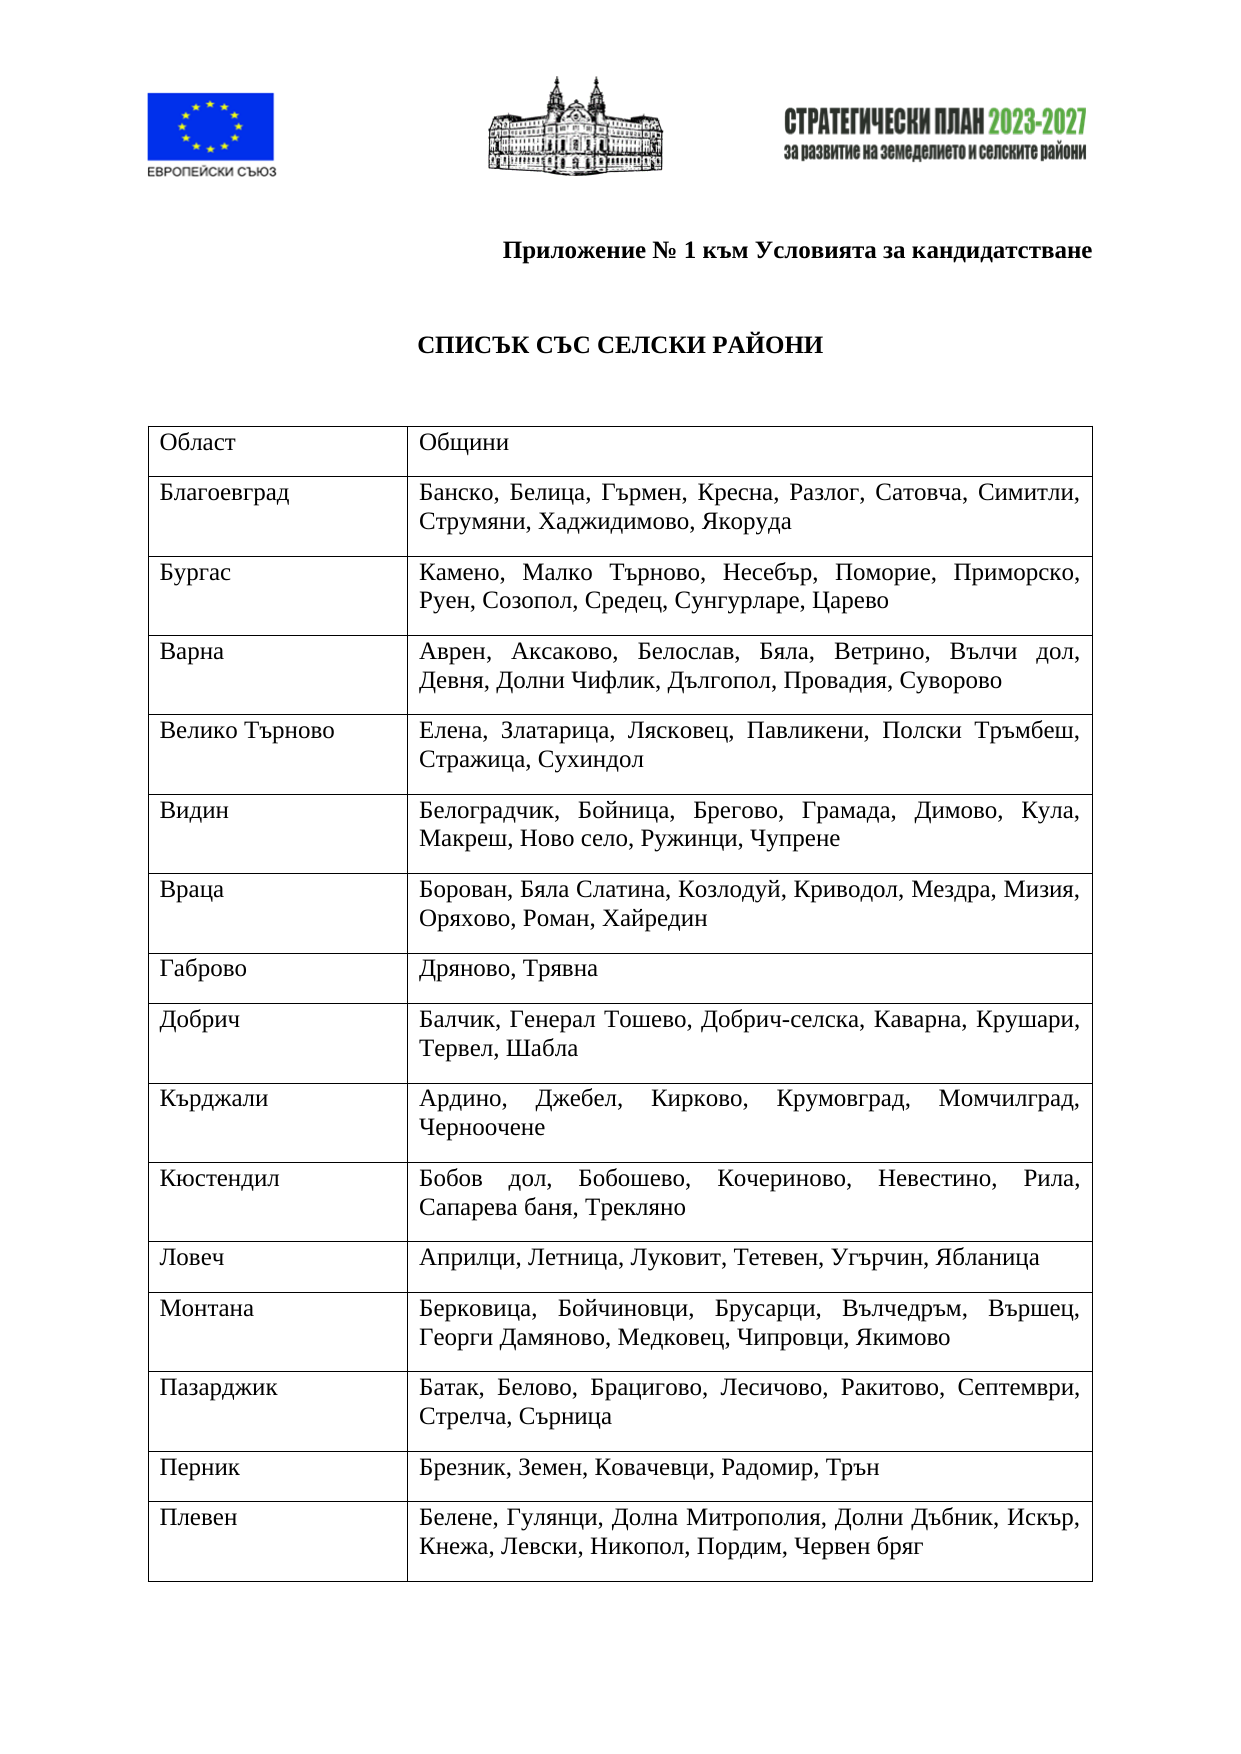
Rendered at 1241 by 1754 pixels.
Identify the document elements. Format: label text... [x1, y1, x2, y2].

table_cell Белоградчик, Бойница, Брегово, Грамада, Димово, Кула, Макреш, Ново село, Ружинци, Чупрене [408, 795, 1092, 873]
table_cell Пазарджик [149, 1372, 407, 1451]
text СПИСЪК СЪС СЕЛСКИ РАЙОНИ [148, 330, 1093, 359]
table_cell Елена, Златарица, Лясковец, Павликени, Полски Тръмбеш, Стражица, Сухиндол [408, 715, 1092, 794]
table_cell Плевен [149, 1502, 407, 1581]
table_cell Монтана [149, 1293, 407, 1371]
table_cell Благоевград [149, 477, 407, 556]
picture [783, 89, 1087, 179]
table_cell Велико Търново [149, 715, 407, 794]
table_cell Враца [149, 874, 407, 952]
table_cell Кюстендил [149, 1163, 407, 1241]
table_cell Брезник, Земен, Ковачевци, Радомир, Трън [408, 1452, 1092, 1501]
table_cell Габрово [149, 954, 407, 1003]
table_cell Камено, Малко Търново, Несебър, Поморие, Приморско, Руен, Созопол, Средец, Сунгурларе, Царево [408, 557, 1092, 635]
table_cell Бобов дол, Бобошево, Кочериново, Невестино, Рила, Сапарева баня, Трекляно [408, 1163, 1092, 1241]
table_cell Берковица, Бойчиновци, Брусарци, Вълчедръм, Вършец, Георги Дамяново, Медковец, Чипровци, Якимово [408, 1293, 1092, 1371]
text Приложение № 1 към Условията за кандидатстване [148, 235, 1093, 263]
table_cell Кърджали [149, 1084, 407, 1162]
table_cell Варна [149, 636, 407, 714]
table_cell Бургас [149, 557, 407, 635]
table_cell Априлци, Летница, Луковит, Тетевен, Угърчин, Ябланица [408, 1242, 1092, 1292]
table_cell Дряново, Трявна [408, 954, 1092, 1003]
table_cell Аврен, Аксаково, Белослав, Бяла, Ветрино, Вълчи дол, Девня, Долни Чифлик, Дългопол, Провадия, Суворово [408, 636, 1092, 714]
table_cell Борован, Бяла Слатина, Козлодуй, Криводол, Мездра, Мизия, Оряхово, Роман, Хайредин [408, 874, 1092, 952]
table_cell Видин [149, 795, 407, 873]
picture [484, 73, 670, 179]
table_header Общини [408, 427, 1092, 476]
picture [147, 92, 278, 179]
table_cell Ардино, Джебел, Кирково, Крумовград, Момчилград, Черноочене [408, 1084, 1092, 1162]
table_cell Балчик, Генерал Тошево, Добрич-селска, Каварна, Крушари, Тервел, Шабла [408, 1004, 1092, 1082]
table_cell Белене, Гулянци, Долна Митрополия, Долни Дъбник, Искър, Кнежа, Левски, Никопол, Пордим, Червен бряг [408, 1502, 1092, 1581]
table_cell Банско, Белица, Гърмен, Кресна, Разлог, Сатовча, Симитли, Струмяни, Хаджидимово, Якоруда [408, 477, 1092, 556]
table_cell Перник [149, 1452, 407, 1501]
table_cell Батак, Белово, Брацигово, Лесичово, Ракитово, Септември, Стрелча, Сърница [408, 1372, 1092, 1451]
table_cell Добрич [149, 1004, 407, 1082]
table_header Област [149, 427, 407, 476]
table_cell Ловеч [149, 1242, 407, 1292]
